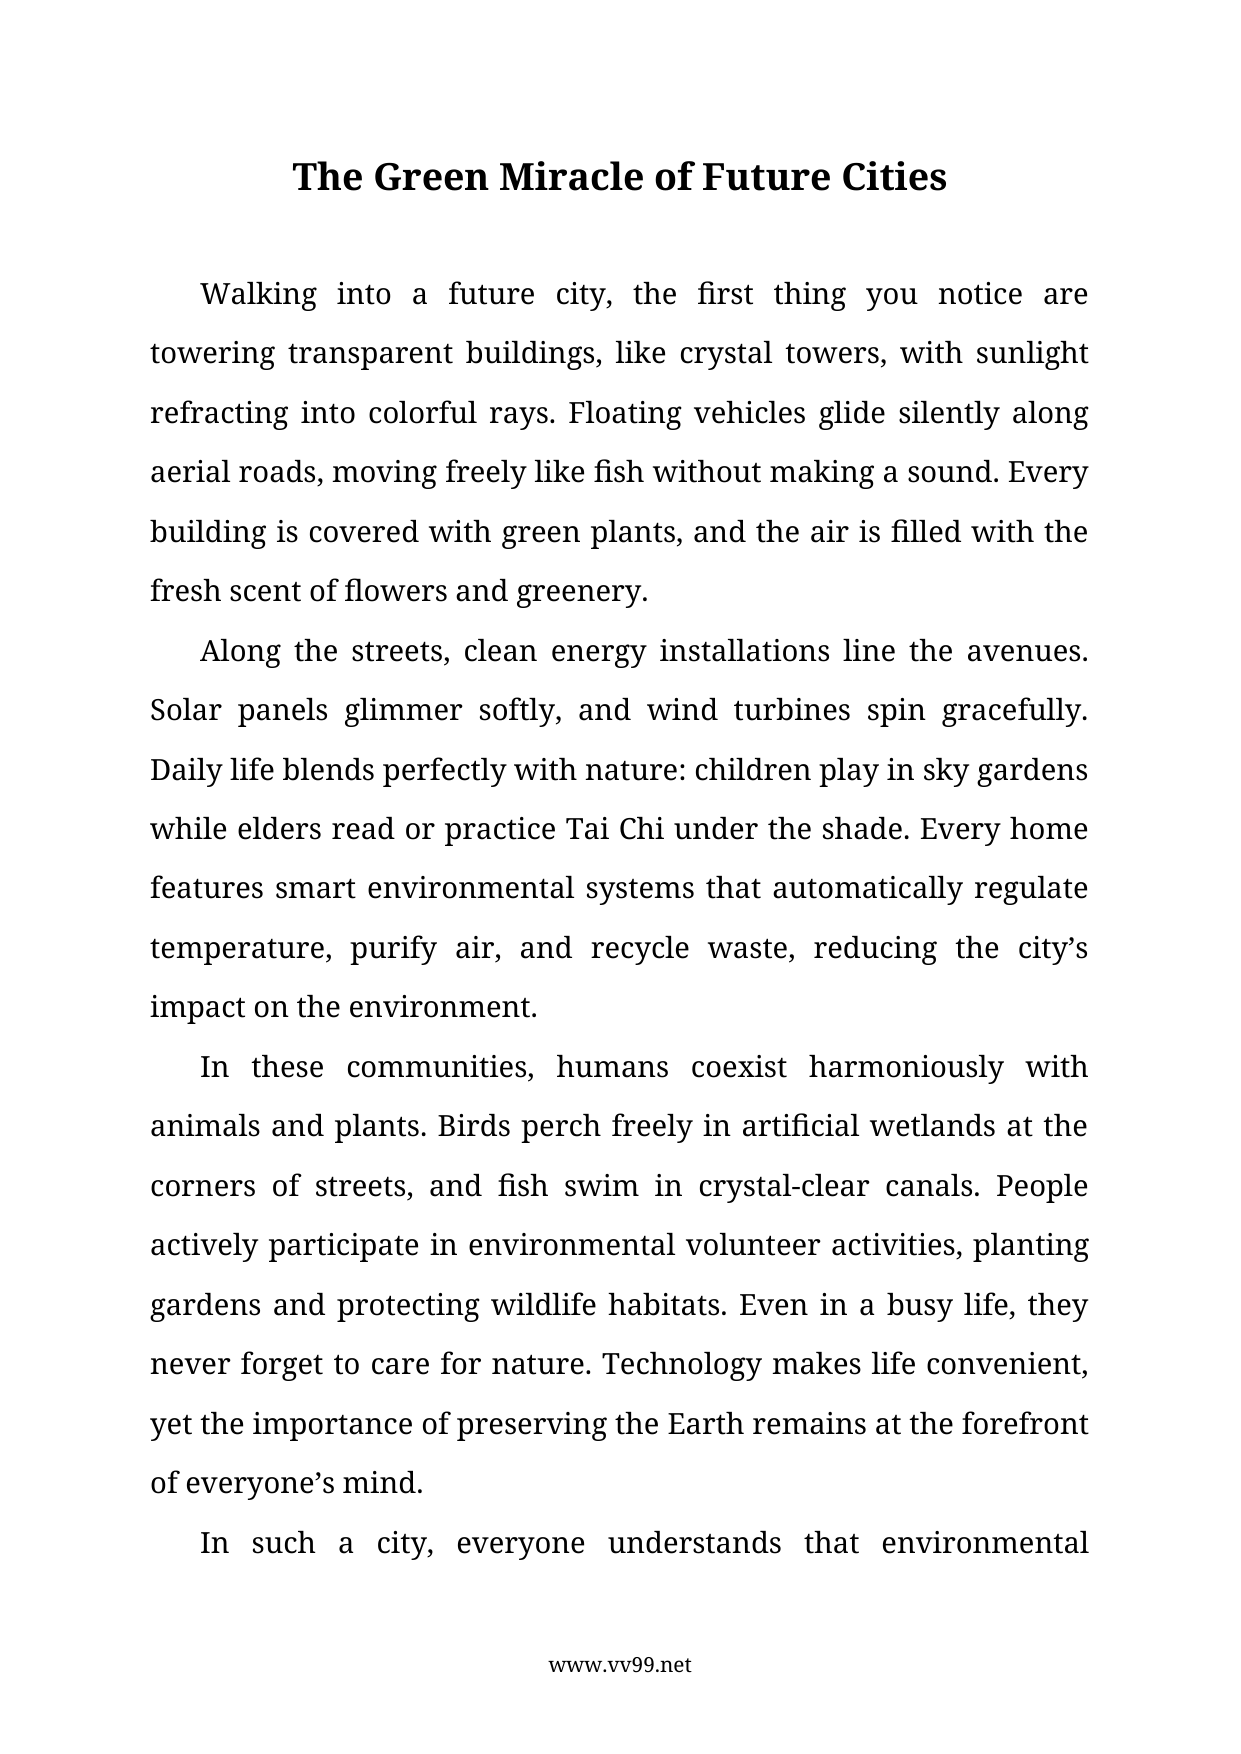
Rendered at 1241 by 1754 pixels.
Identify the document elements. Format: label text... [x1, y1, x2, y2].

text In these communities, humans coexist harmoniously with animals and plants. Birds perch freely in artificial wetlands at the corners of streets, and fish swim in crystal-clear canals. People actively participate in environmental volunteer activities, planting gardens and protecting wildlife habitats. Even in a busy life, they never forget to care for nature. Technology makes life convenient, yet the importance of preserving the Earth remains at the forefront of everyone’s mind. [150, 1046, 1090, 1502]
subtitle The Green Miracle of Future Cities [150, 150, 1090, 201]
text Along the streets, clean energy installations line the avenues. Solar panels glimmer softly, and wind turbines spin gracefully. Daily life blends perfectly with nature: children play in sky gardens while elders read or practice Tai Chi under the shade. Every home features smart environmental systems that automatically regulate temperature, purify air, and recycle waste, reducing the city’s impact on the environment. [150, 630, 1090, 1026]
text Walking into a future city, the first thing you notice are towering transparent buildings, like crystal towers, with sunlight refracting into colorful rays. Floating vehicles glide silently along aerial roads, moving freely like fish without making a sound. Every building is covered with green plants, and the air is filled with the fresh scent of flowers and greenery. [150, 273, 1090, 610]
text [150, 1522, 1090, 1562]
